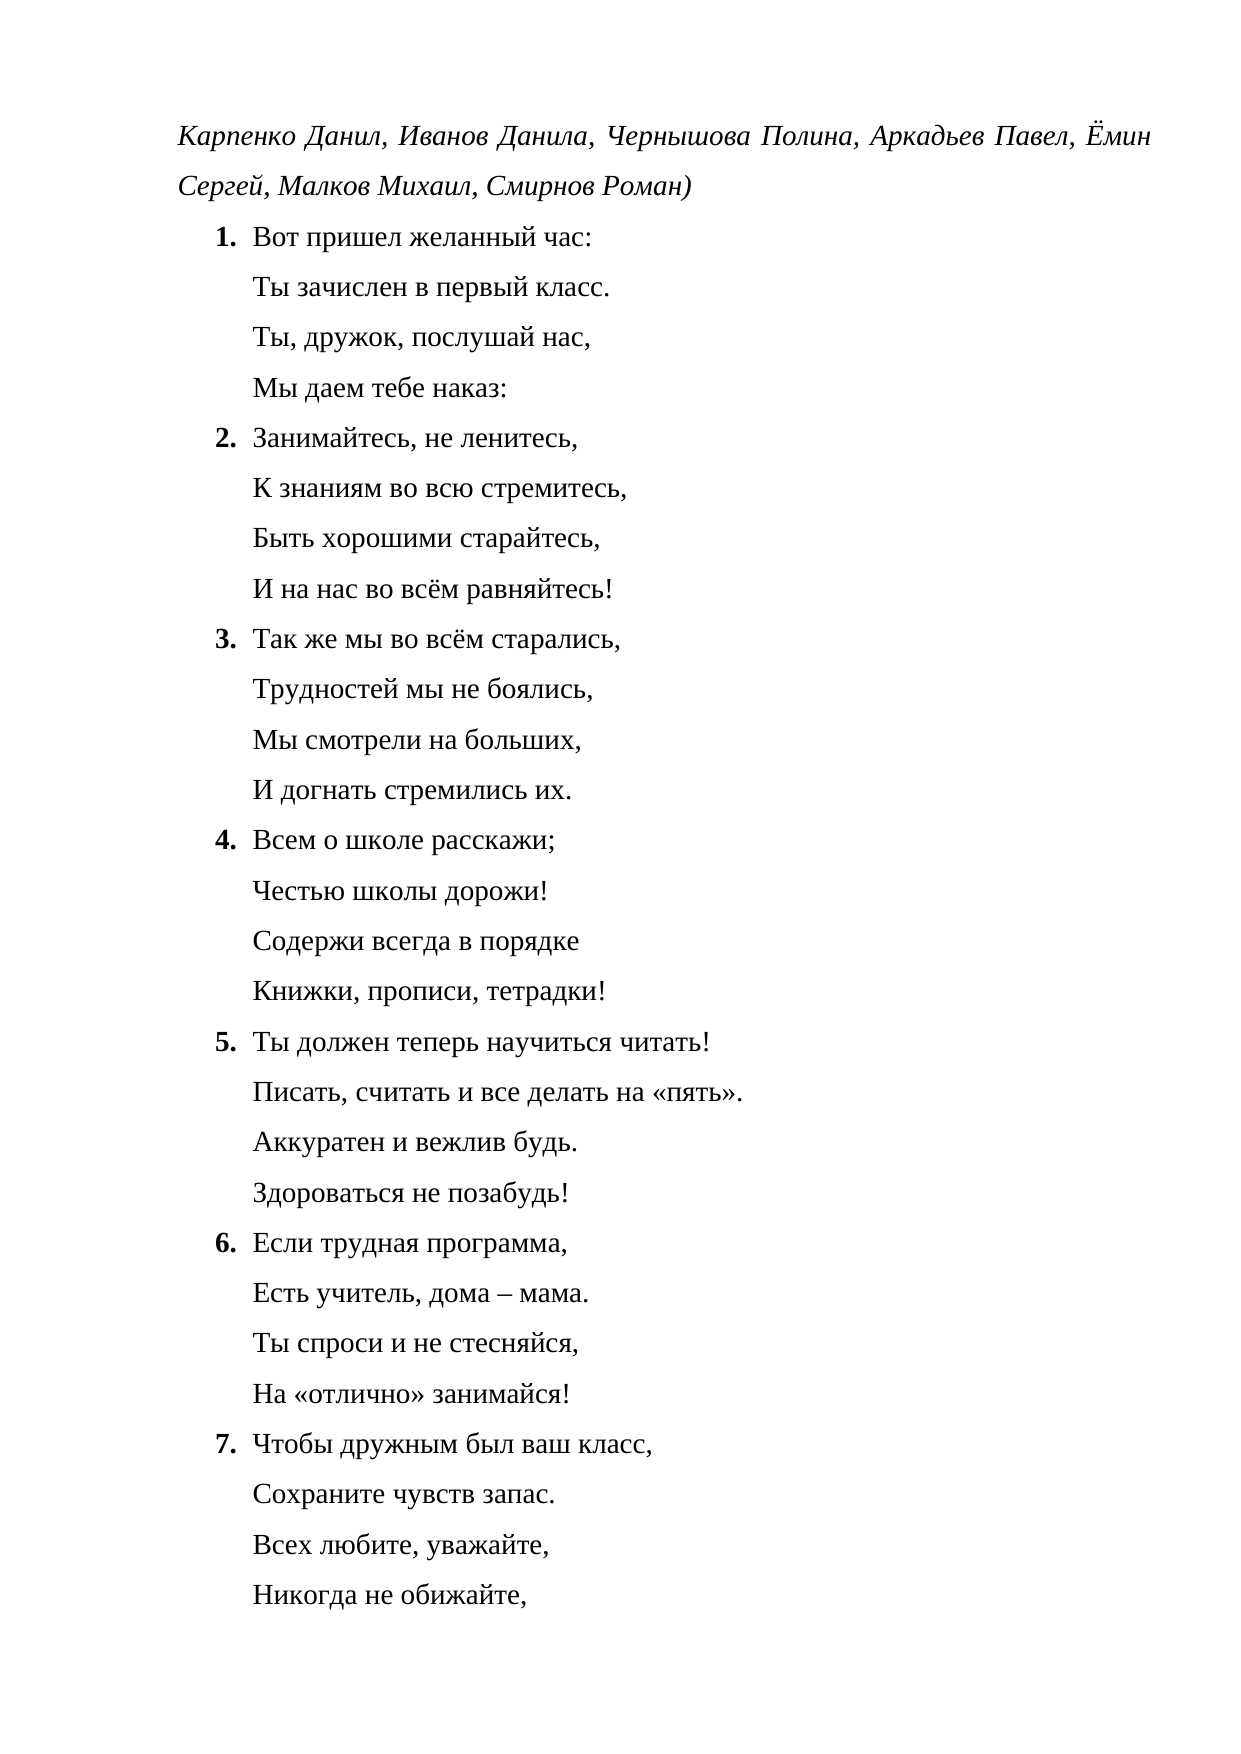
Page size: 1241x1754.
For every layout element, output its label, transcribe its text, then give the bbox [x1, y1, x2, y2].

list Занимайтесь, не ленитесь, К знаниям во всю стремитесь, Быть хорошими старайтесь, И на нас во всём равняйтесь! [215, 420, 1152, 604]
list Так же мы во всём старались, Трудностей мы не боялись, Мы смотрели на больших, И догнать стремились их. [215, 621, 1152, 806]
list Ты должен теперь научиться читать! Писать, считать и все делать на «пять». Аккуратен и вежлив будь. Здороваться не позабудь! [215, 1024, 1152, 1208]
list Если трудная программа, Есть учитель, дома – мама. Ты спроси и не стесняйся, На «отлично» занимайся! [215, 1225, 1152, 1409]
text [177, 118, 1152, 202]
list Всем о школе расскажи; Честью школы дорожи! Содержи всегда в порядке Книжки, прописи, тетрадки! [215, 822, 1152, 1007]
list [215, 1426, 1152, 1611]
list Вот пришел желанный час: Ты зачислен в первый класс. Ты, дружок, послушай нас, Мы даем тебе наказ: [215, 219, 1152, 403]
